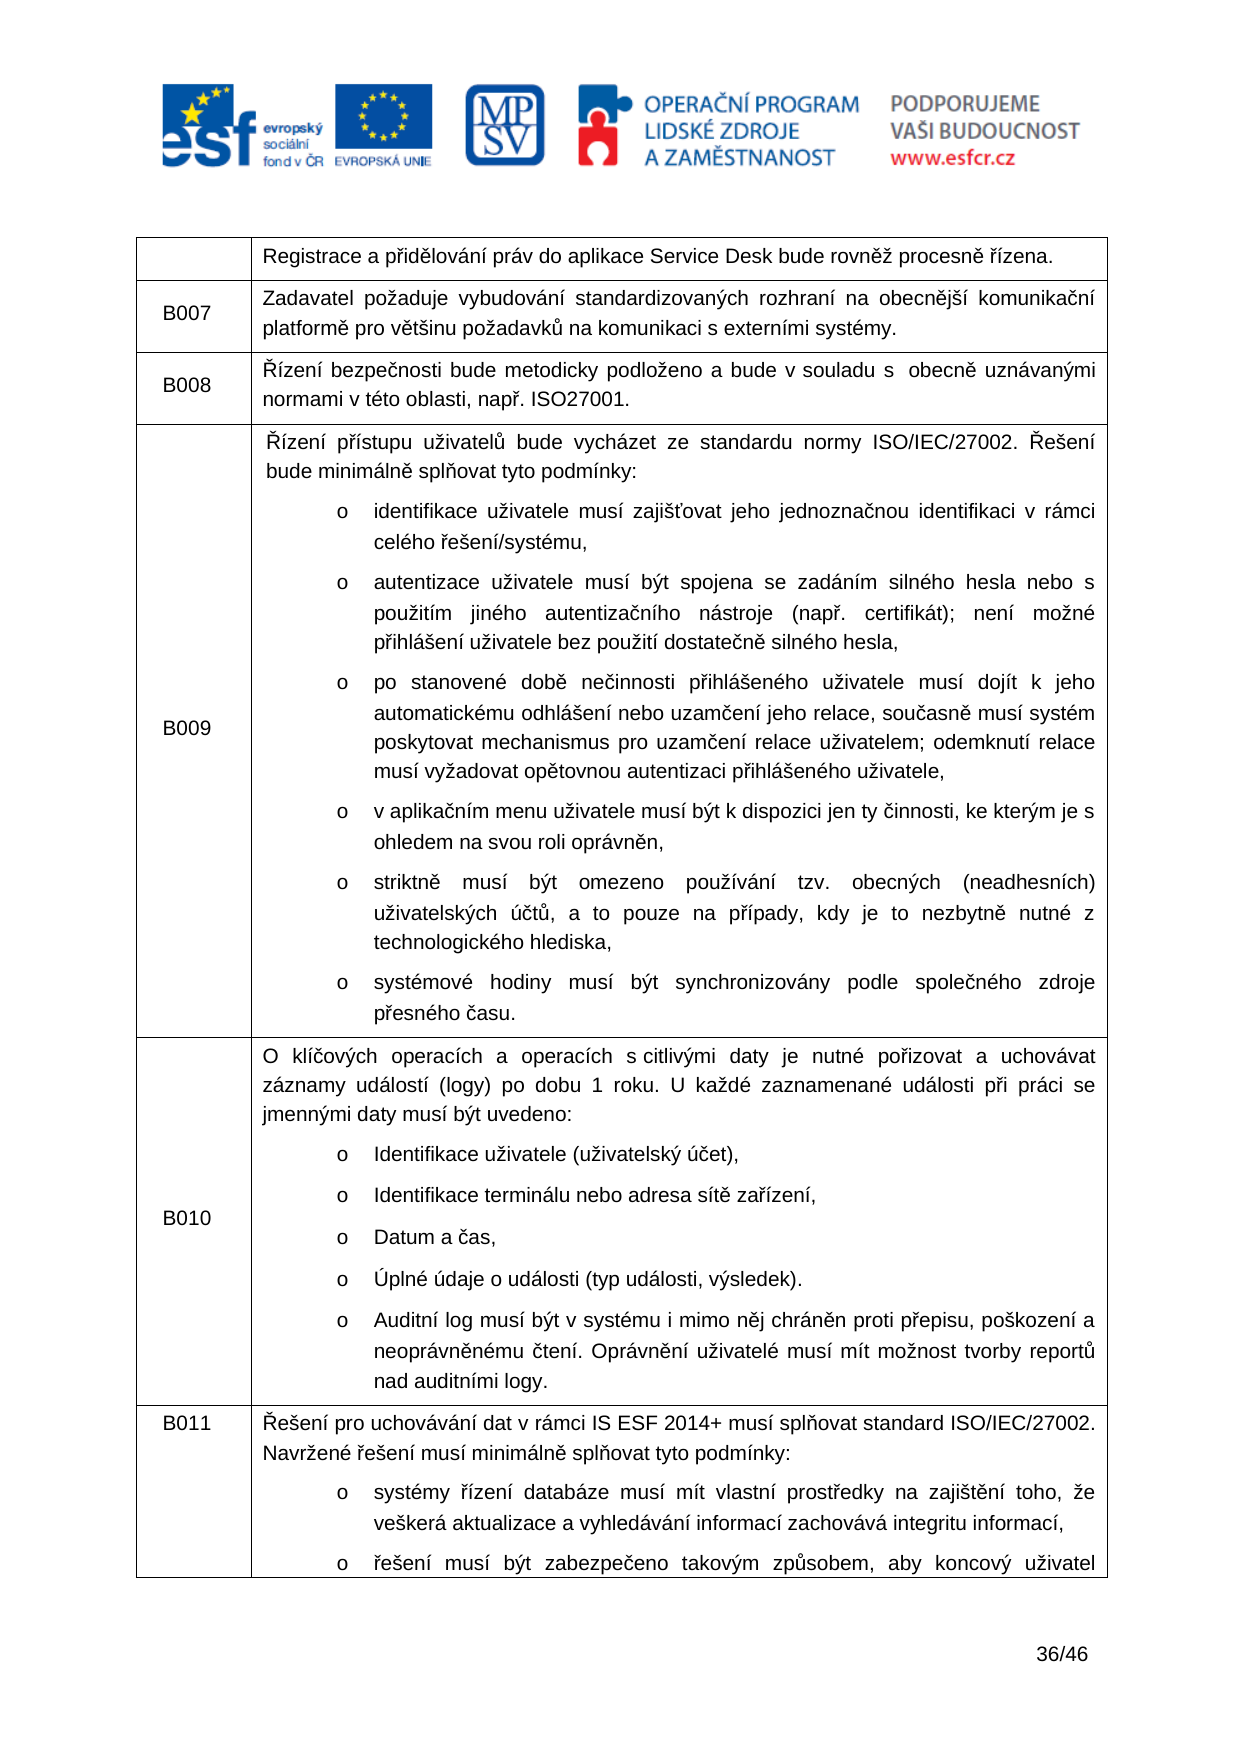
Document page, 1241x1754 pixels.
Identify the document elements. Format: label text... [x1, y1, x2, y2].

table_cell Řízení bezpečnosti bude metodicky podloženo a bude v souladu s obecně uznávanými normami v této oblasti, např. ISO27001. [252, 353, 1107, 424]
table_cell [137, 1406, 251, 1577]
table_cell O klíčových operacích a operacích s citlivými daty je nutné pořizovat a uchovávat záznamy událostí (logy) po dobu 1 roku. U každé zaznamenané události při práci se jmennými daty musí být uvedeno: Identifikace uživatele (uživatelský účet), Identifikace terminálu nebo adresa sítě zařízení, Datum a čas, Úplné údaje o události (typ události, výsledek). Auditní log musí být v systému i mimo něj chráněn proti přepisu, poškození a neoprávněnému čtení. Oprávnění uživatelé musí mít možnost tvorby reportů nad auditními logy. [252, 1038, 1107, 1405]
table_cell [137, 238, 251, 280]
table_cell Řízení přístupu uživatelů bude vycházet ze standardu normy ISO/IEC/27002. Řešení bude minimálně splňovat tyto podmínky: identifikace uživatele musí zajišťovat jeho jednoznačnou identifikaci v rámci celého řešení/systému, autentizace uživatele musí být spojena se zadáním silného hesla nebo s použitím jiného autentizačního nástroje (např. certifikát); není možné přihlášení uživatele bez použití dostatečně silného hesla, po stanovené době nečinnosti přihlášeného uživatele musí dojít k jeho automatickému odhlášení nebo uzamčení jeho relace, současně musí systém poskytovat mechanismus pro uzamčení relace uživatelem; odemknutí relace musí vyžadovat opětovnou autentizaci přihlášeného uživatele, v aplikačním menu uživatele musí být k dispozici jen ty činnosti, ke kterým je s ohledem na svou roli oprávněn, striktně musí být omezeno používání tzv. obecných (neadhesních) uživatelských účtů, a to pouze na případy, kdy je to nezbytně nutné z technologického hlediska, systémové hodiny musí být synchronizovány podle společného zdroje přesného času. [252, 425, 1107, 1037]
table_cell [137, 353, 251, 424]
table_cell [137, 425, 251, 1037]
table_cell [252, 238, 1107, 280]
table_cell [252, 1406, 1107, 1577]
table_cell Zadavatel požaduje vybudování standardizovaných rozhraní na obecnější komunikační platformě pro většinu požadavků na komunikaci s externími systémy. [252, 281, 1107, 352]
table_cell [137, 1038, 251, 1405]
table_cell [137, 281, 251, 352]
